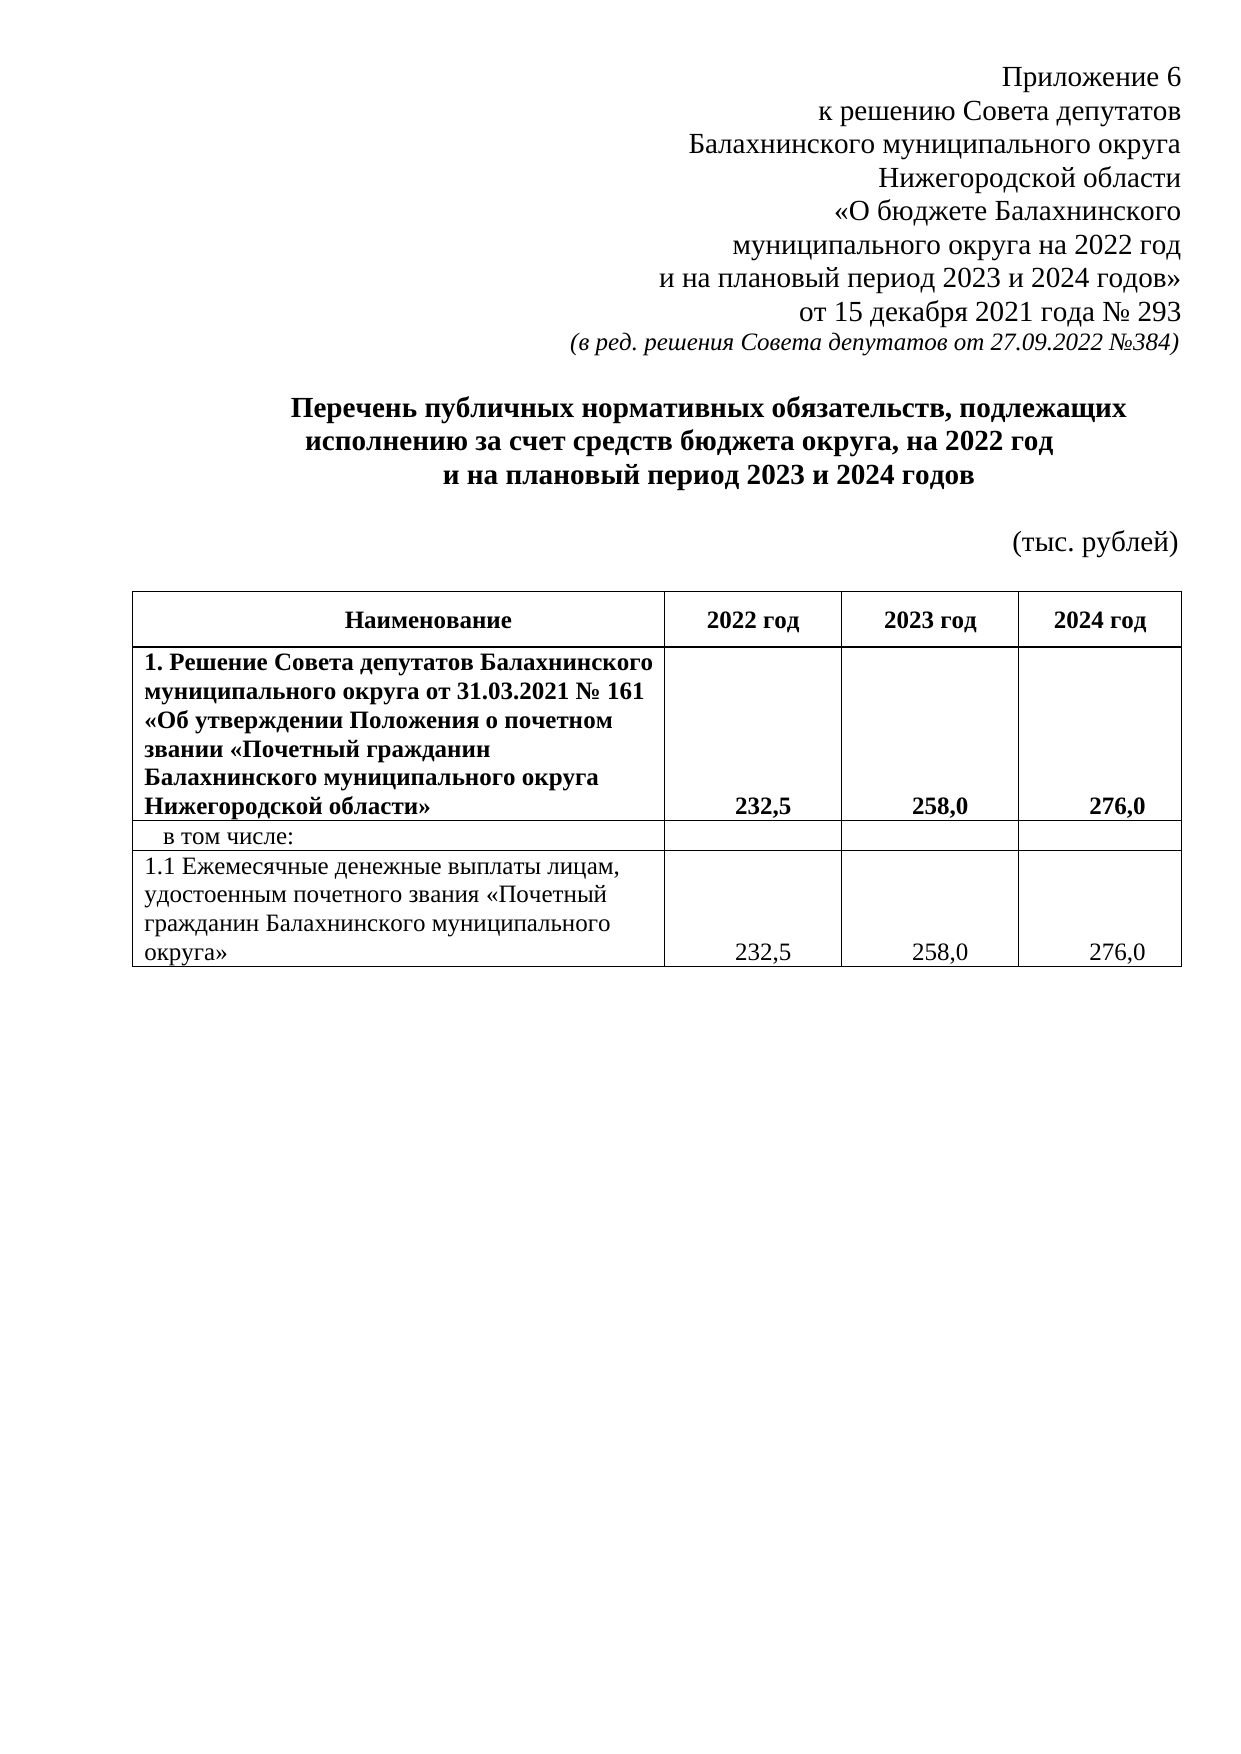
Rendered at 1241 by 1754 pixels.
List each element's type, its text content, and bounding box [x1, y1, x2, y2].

text и на плановый период 2023 и 2024 годов [177, 457, 1181, 490]
table_cell 232,5 [665, 648, 841, 820]
table_header 2022 год [665, 592, 841, 646]
table_cell [1019, 821, 1181, 850]
text к решению Совета депутатов [177, 93, 1181, 126]
text Приложение 6 [177, 59, 1181, 93]
table_cell 232,5 [665, 851, 841, 966]
text Балахнинского муниципального округа [177, 126, 1181, 160]
table_cell в том числе: [133, 821, 664, 850]
table_cell 276,0 [1019, 648, 1181, 820]
table_cell [665, 821, 841, 850]
table_cell 258,0 [842, 648, 1018, 820]
text Перечень публичных нормативных обязательств, подлежащих исполнению за счет средств бюджета округа, на 2022 год [177, 390, 1181, 457]
text «О бюджете Балахнинского [177, 193, 1181, 227]
table_cell 1.1 Ежемесячные денежные выплаты лицам, удостоенным почетного звания «Почетный гражданин Балахнинского муниципального округа» [133, 851, 664, 966]
table_header Наименование [133, 592, 664, 646]
text от 15 декабря 2021 года № 293 [177, 294, 1181, 327]
text (в ред. решения Совета депутатов от 27.09.2022 №384) [325, 327, 1181, 356]
table_cell 276,0 [1019, 851, 1181, 966]
table_header 2024 год [1019, 592, 1181, 646]
text Нижегородской области [177, 160, 1181, 193]
text (тыс. рублей) [177, 524, 1181, 557]
table_cell 1. Решение Совета депутатов Балахнинского муниципального округа от 31.03.2021 № 161 «Об утверждении Положения о почетном звании «Почетный гражданин Балахнинского муниципального округа Нижегородской области» [133, 648, 664, 820]
table_cell 258,0 [842, 851, 1018, 966]
table_cell [842, 821, 1018, 850]
table_header 2023 год [842, 592, 1018, 646]
text муниципального округа на 2022 год [177, 227, 1181, 260]
text и на плановый период 2023 и 2024 годов» [177, 260, 1181, 294]
